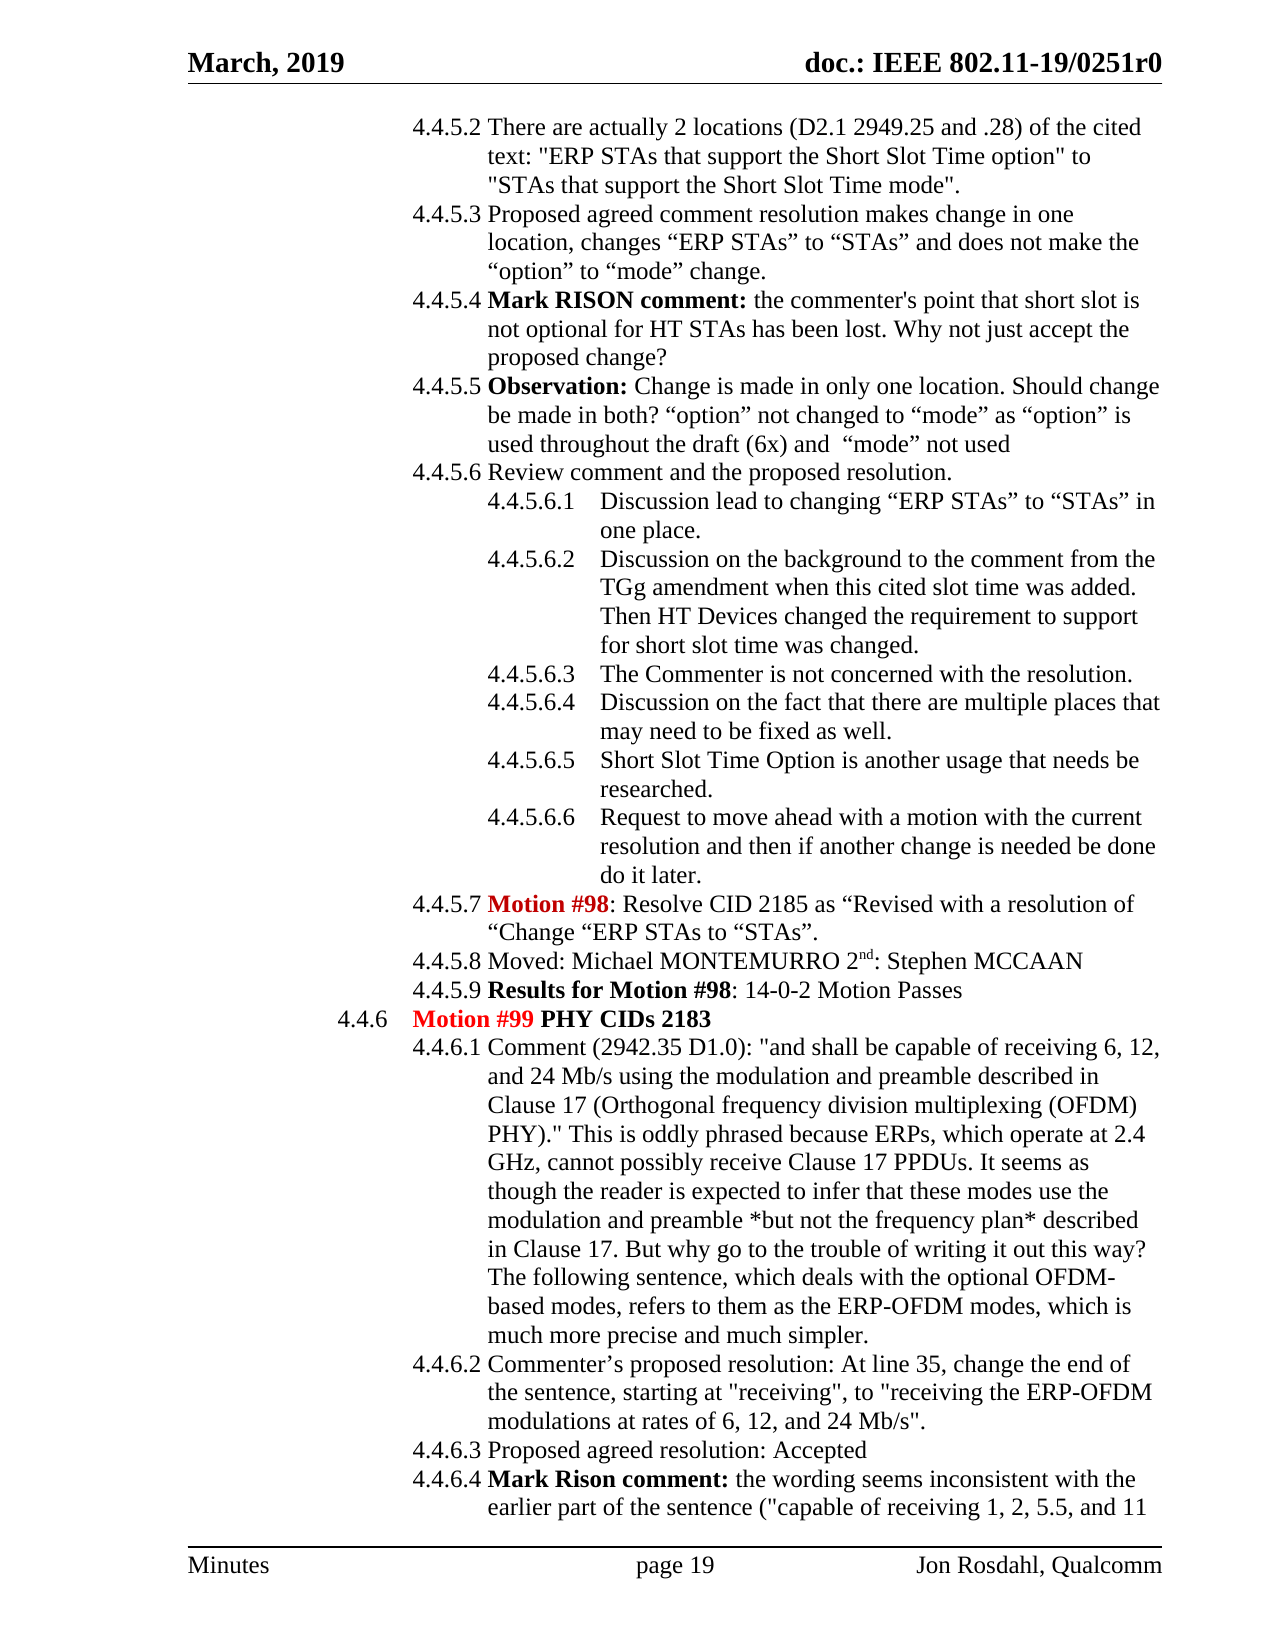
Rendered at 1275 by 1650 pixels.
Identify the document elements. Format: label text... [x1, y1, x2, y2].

list Discussion on the fact that there are multiple places that may need to be fixed as well. [487, 687, 1162, 745]
list Proposed agreed comment resolution makes change in one location, changes “ERP STAs” to “STAs” and does not make the “option” to “mode” change. [412, 199, 1162, 285]
list Review comment and the proposed resolution. [412, 457, 1162, 486]
list Comment (2942.35 D1.0): "and shall be capable of receiving 6, 12, and 24 Mb/s using the modulation and preamble described in Clause 17 (Orthogonal frequency division multiplexing (OFDM) PHY)." This is oddly phrased because ERPs, which operate at 2.4 GHz, cannot possibly receive Clause 17 PPDUs. It seems as though the reader is expected to infer that these modes use the modulation and preamble *but not the frequency plan* described in Clause 17. But why go to the trouble of writing it out this way? The following sentence, which deals with the optional OFDM-based modes, refers to them as the ERP-OFDM modes, which is much more precise and much simpler. [412, 1032, 1162, 1349]
list Commenter’s proposed resolution: At line 35, change the end of the sentence, starting at "receiving", to "receiving the ERP-OFDM modulations at rates of 6, 12, and 24 Mb/s". [412, 1349, 1162, 1435]
list Observation: Change is made in only one location. Should change be made in both? “option” not changed to “mode” as “option” is used throughout the draft (6x) and “mode” not used [412, 371, 1162, 457]
list Mark RISON comment: the commenter's point that short slot is not optional for HT STAs has been lost. Why not just accept the proposed change? [412, 285, 1162, 371]
list Request to move ahead with a motion with the current resolution and then if another change is needed be done do it later. [487, 802, 1162, 889]
list Discussion on the background to the comment from the TGg amendment when this cited slot time was added. Then HT Devices changed the requirement to support for short slot time was changed. [487, 544, 1162, 659]
list Short Slot Time Option is another usage that needs be researched. [487, 745, 1162, 802]
list Discussion lead to changing “ERP STAs” to “STAs” in one place. [487, 486, 1162, 544]
list Results for Motion #98: 14-0-2 Motion Passes [412, 975, 1162, 1004]
list The Commenter is not concerned with the resolution. [487, 659, 1162, 687]
list There are actually 2 locations (D2.1 2949.25 and .28) of the cited text: "ERP STAs that support the Short Slot Time option" to "STAs that support the Short Slot Time mode". [412, 112, 1162, 199]
list Motion #98: Resolve CID 2185 as “Revised with a resolution of “Change “ERP STAs to “STAs”. [412, 889, 1162, 946]
list Moved: Michael MONTEMURRO 2nd: Stephen MCCAAN [412, 946, 1162, 975]
list Motion #99 PHY CIDs 2183 [337, 1004, 1162, 1032]
list Proposed agreed resolution: Accepted [412, 1435, 1162, 1464]
